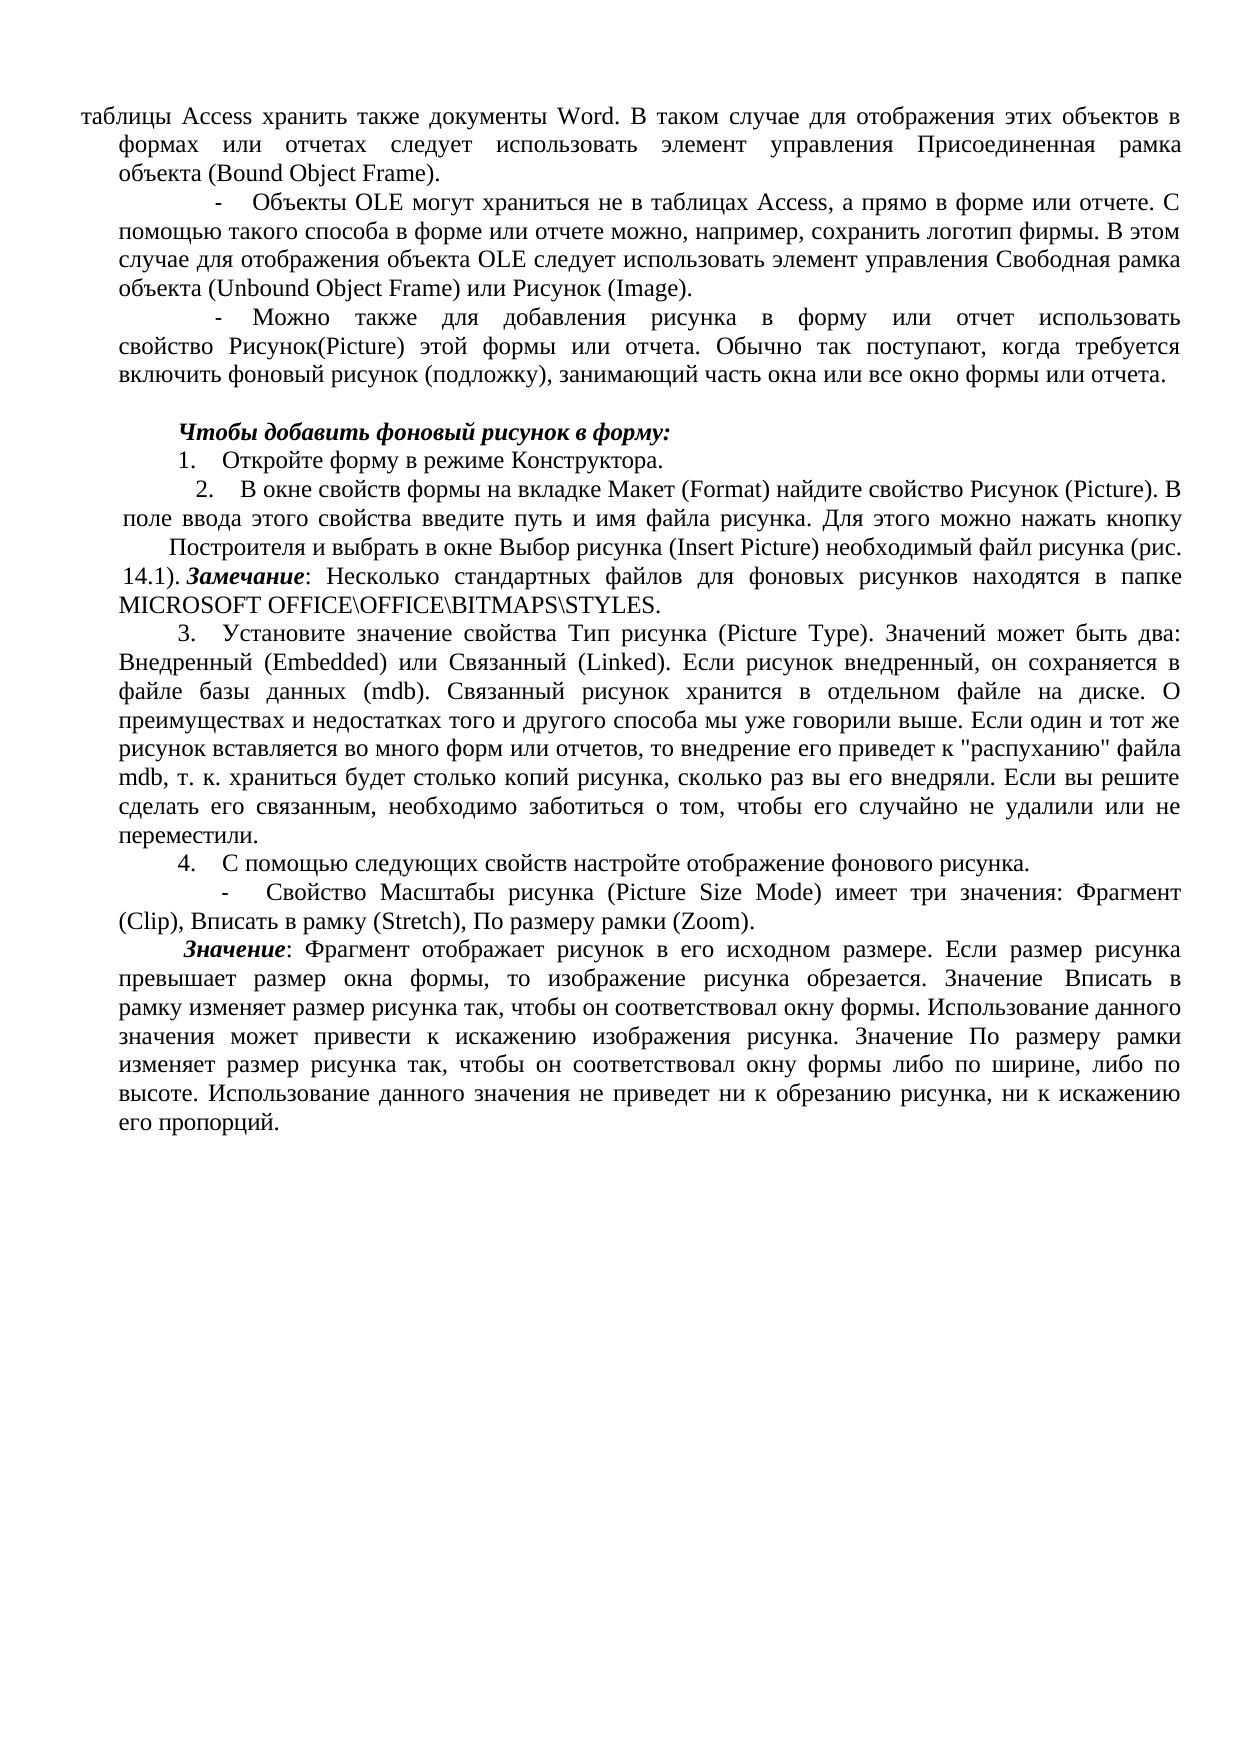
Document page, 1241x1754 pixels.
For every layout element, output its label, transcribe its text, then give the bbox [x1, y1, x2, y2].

text таблицы Access хранить также документы Word. В таком случае для отображения этих объектов в формах или отчетах следует использовать элемент управления Присоединенная рамка объекта (Bound Object Frame). [81, 101, 1182, 187]
text MICROSOFT OFFICE\OFFICE\BITMAPS\STYLES. [118, 590, 1196, 618]
subtitle Чтобы добавить фоновый рисунок в форму: [177, 417, 1196, 446]
list Установите значение свойства Тип рисунка (Picture Type). Значений может быть два: Внедренный (Embedded) или Связанный (Linked). Если рисунок внедренный, он сохраняется в файле базы данных (mdb). Связанный рисунок хранится в отдельном файле на диске. О преимуществах и недостатках того и другого способа мы уже говорили выше. Если один и тот же рисунок вставляется во много форм или отчетов, то внедрение его приведет к "распуханию" файла mdb, т. к. храниться будет столько копий рисунка, сколько раз вы его внедряли. Если вы решите сделать его связанным, необходимо заботиться о том, чтобы его случайно не удалили или не переместили. [118, 618, 1182, 848]
list С помощью следующих свойств настройте отображение фонового рисунка. [177, 848, 1196, 877]
list Свойство Масштабы рисунка (Picture Size Mode) имеет три значения: Фрагмент (Clip), Вписать в рамку (Stretch), По размеру рамки (Zoom). [118, 877, 1182, 934]
text Значение: Фрагмент отображает рисунок в его исходном размере. Если размер рисунка превышает размер окна формы, то изображение рисунка обрезается. Значение Вписать в рамку изменяет размер рисунка так, чтобы он соответствовал окну формы. Использование данного значения может привести к искажению изображения рисунка. Значение По размеру рамки изменяет размер рисунка так, чтобы он соответствовал окну формы либо по ширине, либо по высоте. Использование данного значения не приведет ни к обрезанию рисунка, ни к искажению его пропорций. [118, 934, 1182, 1136]
list Объекты OLE могут храниться не в таблицах Access, а прямо в форме или отчете. С помощью такого способа в форме или отчете можно, например, сохранить логотип фирмы. В этом случае для отображения объекта OLE следует использовать элемент управления Свободная рамка объекта (Unbound Object Frame) или Рисунок (Image). [118, 187, 1182, 302]
list Можно также для добавления рисунка в форму или отчет использовать свойство Рисунок(Picture) этой формы или отчета. Обычно так поступают, когда требуется включить фоновый рисунок (подложку), занимающий часть окна или все окно формы или отчета. [118, 302, 1181, 388]
list Откройте форму в режиме Конструктора. [177, 446, 1196, 474]
list В окне свойств формы на вкладке Макет (Format) найдите свойство Рисунок (Picture). В поле ввода этого свойства введите путь и имя файла рисунка. Для этого можно нажать кнопку Построителя и выбрать в окне Выбор рисунка (Insert Picture) необходимый файл рисунка (рис. 14.1). Замечание: Несколько стандартных файлов для фоновых рисунков находятся в папке [118, 474, 1182, 589]
